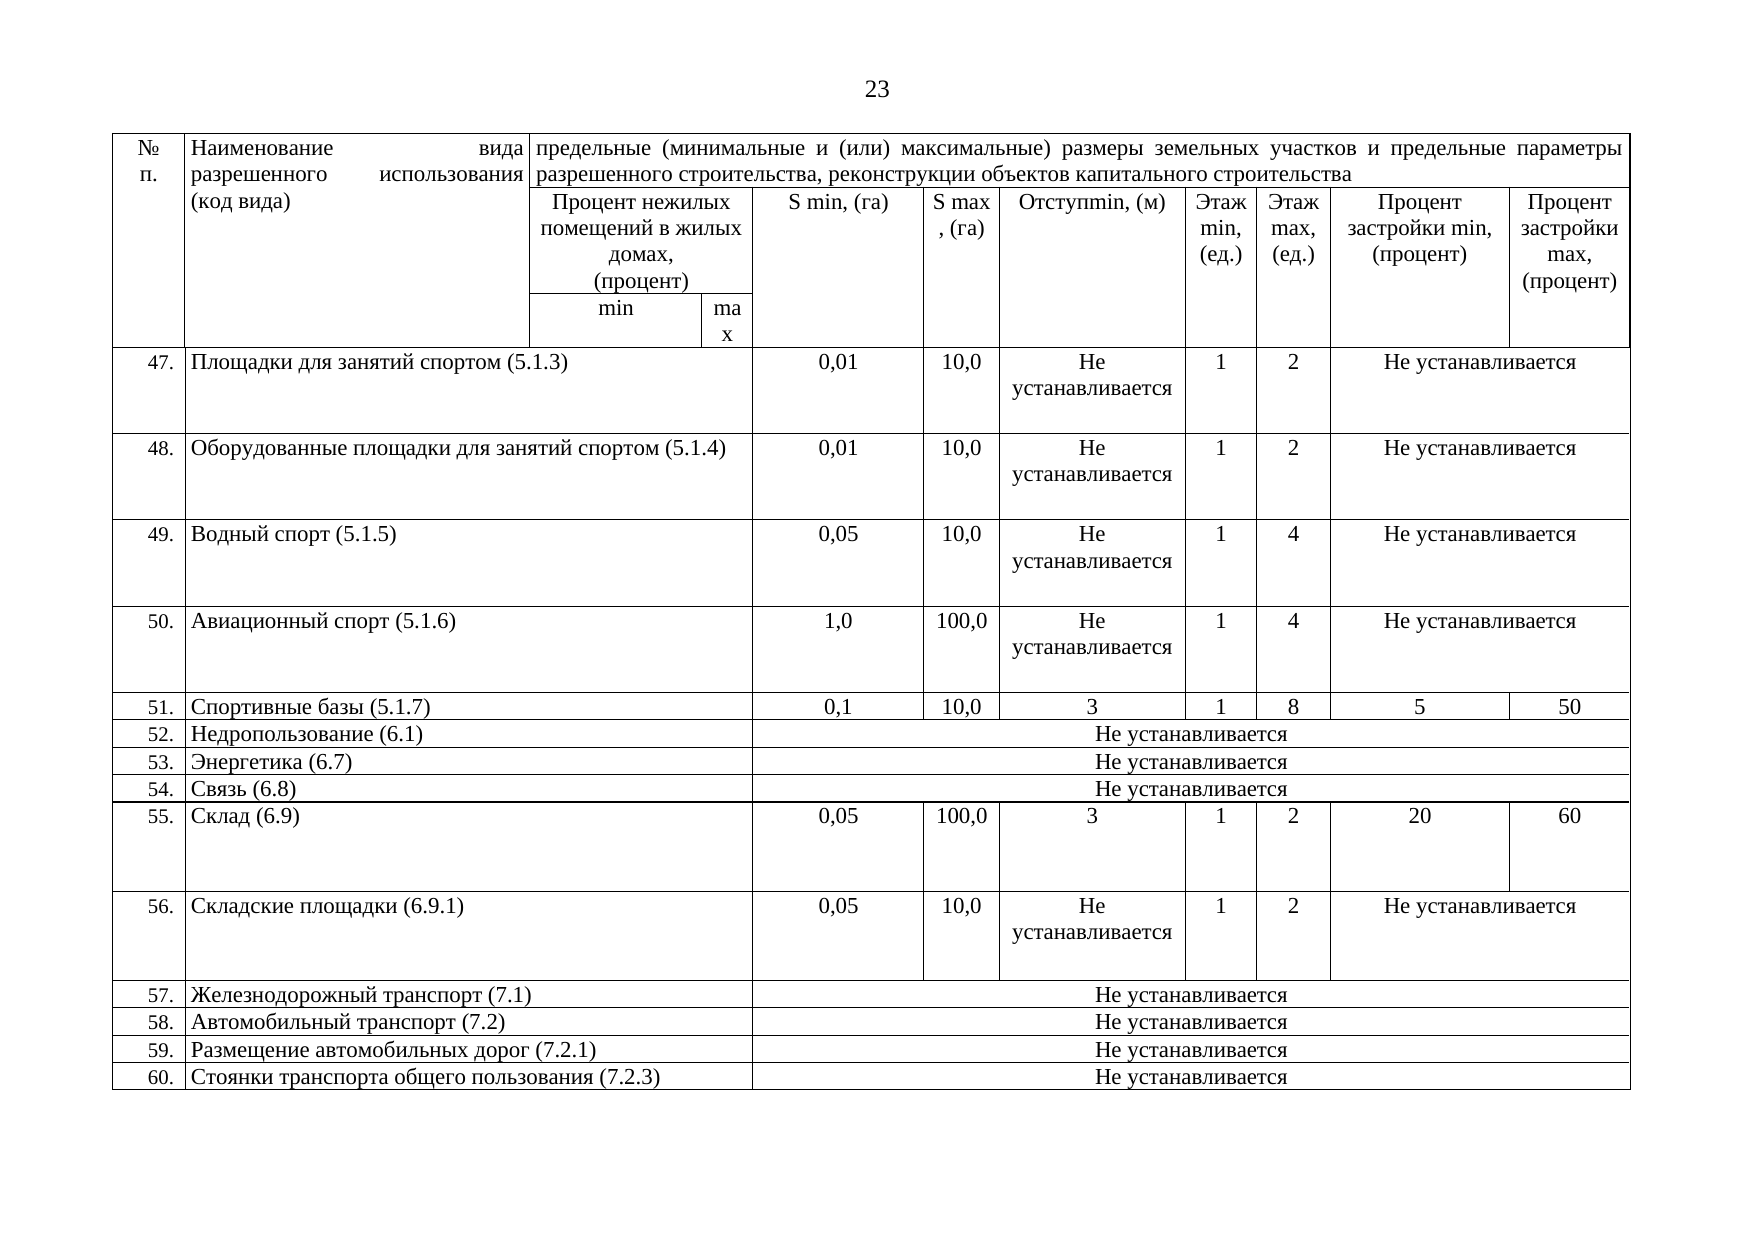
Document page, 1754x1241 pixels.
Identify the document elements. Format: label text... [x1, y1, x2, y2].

table_cell 100,0 [924, 607, 999, 692]
table_header предельные (минимальные и (или) максимальные) размеры земельных участков и предельные параметры разрешенного строительства, реконструкции объектов капитального строительства [530, 134, 1629, 187]
table_cell Отступmin, (м) [1000, 188, 1185, 347]
table_cell Процент нежилых помещений в жилых домах, (процент) [530, 188, 752, 293]
table_cell 2 [1257, 803, 1330, 891]
table_cell 0,01 [753, 348, 923, 433]
table_cell 1,0 [753, 607, 923, 692]
table_cell Процент застройки min, (процент) [1331, 188, 1509, 347]
table_cell Не устанавливается [1331, 891, 1630, 980]
table_cell S max, (га) [924, 188, 999, 347]
table_cell [113, 1063, 185, 1089]
table_cell [113, 520, 185, 606]
table_cell [113, 803, 185, 891]
table_cell Не устанавливается [753, 1035, 1630, 1062]
table_cell Не устанавливается [1000, 348, 1185, 433]
table_cell 20 [1331, 803, 1509, 891]
table_cell Спортивные базы (5.1.7) [186, 693, 752, 719]
table_cell [113, 1036, 185, 1062]
table_cell 60 [1510, 801, 1630, 891]
table_cell Не устанавливается [1331, 348, 1630, 433]
table_cell Этаж max, (ед.) [1257, 188, 1330, 347]
table_cell S min, (га) [753, 188, 923, 347]
table_cell Не устанавливается [1000, 520, 1185, 606]
table_cell [113, 892, 185, 980]
table_cell 8 [1257, 693, 1330, 719]
table_cell 10,0 [924, 693, 999, 719]
table_cell Не устанавливается [1000, 892, 1185, 980]
table_cell Железнодорожный транспорт (7.1) [186, 981, 752, 1007]
table_cell 0,01 [753, 434, 923, 519]
table_cell 1 [1186, 348, 1256, 433]
table_cell 1 [1186, 434, 1256, 519]
table_cell Размещение автомобильных дорог (7.2.1) [186, 1036, 752, 1062]
table_cell 1 [1186, 693, 1256, 719]
table_cell Не устанавливается [1331, 519, 1630, 606]
table_cell [113, 748, 185, 774]
table_cell Водный спорт (5.1.5) [186, 520, 752, 606]
table_cell 4 [1257, 607, 1330, 692]
table_cell Не устанавливается [1331, 606, 1630, 692]
table_cell 0,1 [753, 693, 923, 719]
table_cell 10,0 [924, 434, 999, 519]
table_cell min [530, 294, 701, 347]
table_cell Энергетика (6.7) [186, 748, 752, 774]
table_cell 0,05 [753, 520, 923, 606]
table_cell Процент застройки max, (процент) [1510, 188, 1629, 347]
table_cell Не устанавливается [753, 747, 1630, 774]
table_cell 1 [1186, 803, 1256, 891]
table_header Наименование вида разрешенного использования (код вида) [185, 134, 529, 347]
table_cell 50 [1510, 692, 1630, 719]
table_cell Склад (6.9) [186, 803, 752, 891]
table_cell 3 [1000, 803, 1185, 891]
table_cell Авиационный спорт (5.1.6) [186, 607, 752, 692]
table_cell 2 [1257, 348, 1330, 433]
table_cell Этаж min, (ед.) [1186, 188, 1256, 347]
table_cell Складские площадки (6.9.1) [186, 892, 752, 980]
table_cell 10,0 [924, 348, 999, 433]
table_cell Не устанавливается [753, 719, 1630, 747]
table_cell Не устанавливается [753, 1007, 1630, 1034]
table_cell 5 [1331, 693, 1509, 719]
table_cell [113, 434, 185, 519]
table_cell 1 [1186, 892, 1256, 980]
table_cell Площадки для занятий спортом (5.1.3) [186, 348, 752, 433]
table_header № п. [113, 134, 184, 347]
table_cell 10,0 [924, 520, 999, 606]
table_cell Не устанавливается [753, 1062, 1630, 1089]
table_cell Оборудованные площадки для занятий спортом (5.1.4) [186, 434, 752, 519]
table_cell 10,0 [924, 892, 999, 980]
table_cell 1 [1186, 520, 1256, 606]
table_cell 4 [1257, 520, 1330, 606]
table_cell Не устанавливается [753, 980, 1630, 1007]
table_cell 1 [1186, 607, 1256, 692]
table_cell 100,0 [924, 803, 999, 891]
table_cell [113, 607, 185, 692]
table_cell 0,05 [753, 803, 923, 891]
table_cell Стоянки транспорта общего пользования (7.2.3) [186, 1063, 752, 1089]
table_cell [113, 720, 185, 747]
table_cell 2 [1257, 892, 1330, 980]
table_cell max [702, 294, 752, 347]
table_cell 3 [1000, 693, 1185, 719]
table_cell [113, 1008, 185, 1034]
table_cell [113, 775, 185, 801]
table_cell [113, 981, 185, 1007]
table_cell [113, 693, 185, 719]
table_cell 0,05 [753, 892, 923, 980]
table_cell Связь (6.8) [186, 775, 752, 801]
table_cell Не устанавливается [1000, 607, 1185, 692]
table_cell [113, 348, 185, 433]
table_cell Не устанавливается [1000, 434, 1185, 519]
table_cell 2 [1257, 434, 1330, 519]
table_cell Недропользование (6.1) [186, 720, 752, 747]
table_cell Не устанавливается [1331, 433, 1630, 519]
table_cell Автомобильный транспорт (7.2) [186, 1008, 752, 1034]
table_cell Не устанавливается [753, 774, 1630, 801]
